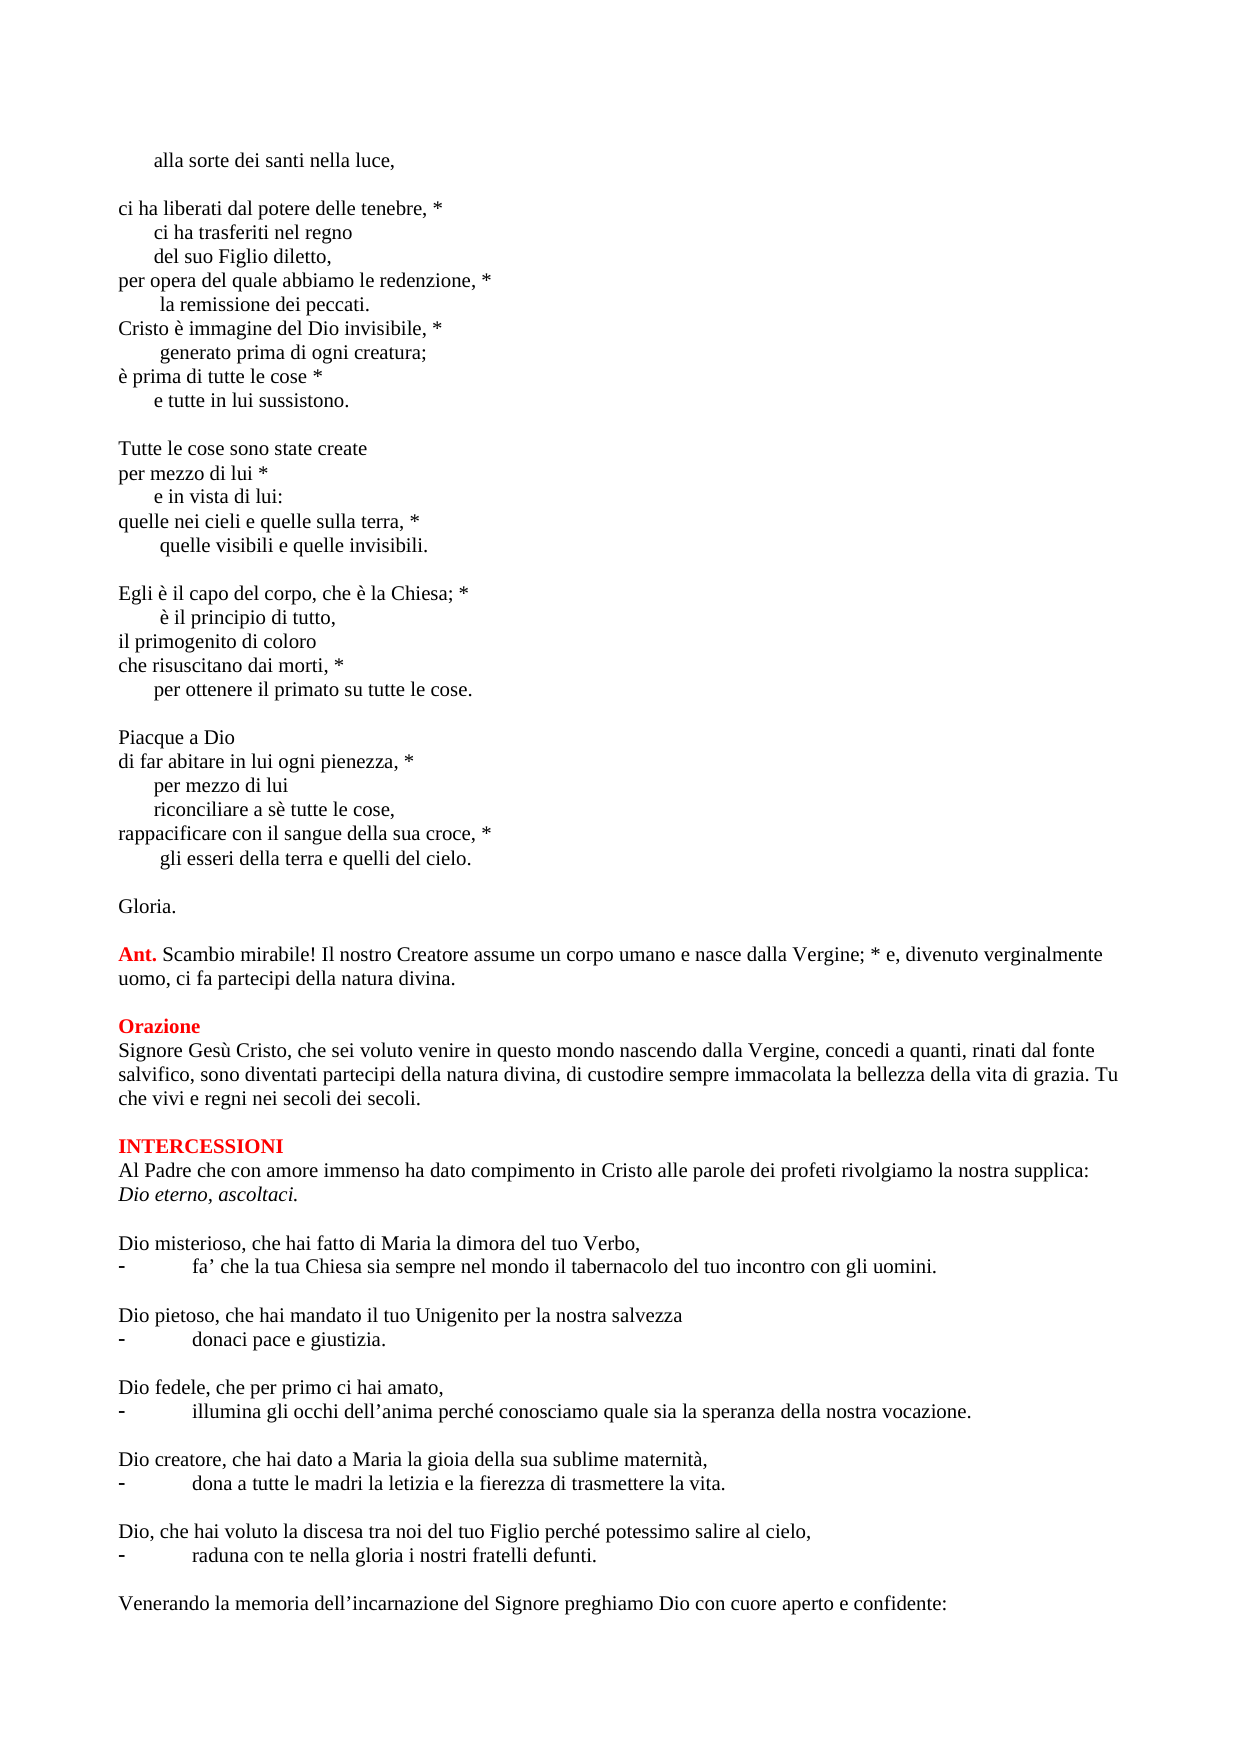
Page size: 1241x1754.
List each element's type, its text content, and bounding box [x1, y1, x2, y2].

list dona a tutte le madri la letizia e la fierezza di trasmettere la vita. [118, 1471, 1122, 1495]
text per ottenere il primato su tutte le cose. [118, 677, 1122, 701]
text per mezzo di lui * [118, 460, 1122, 484]
text di far abitare in lui ogni pienezza, * [118, 749, 1122, 773]
text è prima di tutte le cose * [118, 364, 1122, 388]
list illumina gli occhi dell’anima perché conosciamo quale sia la speranza della nostra vocazione. [118, 1399, 1122, 1423]
list Dio misterioso, che hai fatto di Maria la dimora del tuo Verbo, [118, 1230, 1122, 1254]
list Dio eterno, ascoltaci. [118, 1182, 1122, 1206]
text ci ha liberati dal potere delle tenebre, * [118, 196, 1122, 220]
text è il principio di tutto, [118, 605, 1122, 629]
list donaci pace e giustizia. [118, 1327, 1122, 1351]
text generato prima di ogni creatura; [118, 340, 1122, 364]
text del suo Figlio diletto, [118, 244, 1122, 268]
text ci ha trasferiti nel regno [118, 220, 1122, 244]
text Piacque a Dio [118, 725, 1122, 749]
list Dio fedele, che per primo ci hai amato, [118, 1375, 1122, 1399]
list fa’ che la tua Chiesa sia sempre nel mondo il tabernacolo del tuo incontro con gli uomini. [118, 1254, 1122, 1278]
text la remissione dei peccati. [118, 292, 1122, 316]
list Dio, che hai voluto la discesa tra noi del tuo Figlio perché potessimo salire al cielo, [118, 1519, 1122, 1543]
text per opera del quale abbiamo le redenzione, * [118, 268, 1122, 292]
text Signore Gesù Cristo, che sei voluto venire in questo mondo nascendo dalla Vergine, concedi a quanti, rinati dal fonte salvifico, sono diventati partecipi della natura divina, di custodire sempre immacolata la bellezza della vita di grazia. Tu che vivi e regni nei secoli dei secoli. [118, 1038, 1122, 1110]
text Ant. Scambio mirabile! Il nostro Creatore assume un corpo umano e nasce dalla Vergine; * e, divenuto verginalmente uomo, ci fa partecipi della natura divina. [118, 942, 1122, 990]
text INTERCESSIONI [118, 1134, 1122, 1158]
text Tutte le cose sono state create [118, 436, 1122, 460]
text rappacificare con il sangue della sua croce, * [118, 821, 1122, 845]
text per mezzo di lui [118, 773, 1122, 797]
text gli esseri della terra e quelli del cielo. [118, 845, 1122, 869]
list Al Padre che con amore immenso ha dato compimento in Cristo alle parole dei profeti rivolgiamo la nostra supplica: [118, 1158, 1122, 1182]
text Cristo è immagine del Dio invisibile, * [118, 316, 1122, 340]
text Egli è il capo del corpo, che è la Chiesa; * [118, 581, 1122, 605]
text Orazione [118, 1014, 1122, 1038]
text quelle visibili e quelle invisibili. [118, 533, 1122, 557]
list Dio creatore, che hai dato a Maria la gioia della sua sublime maternità, [118, 1447, 1122, 1471]
text quelle nei cieli e quelle sulla terra, * [118, 508, 1122, 533]
text riconciliare a sè tutte le cose, [118, 797, 1122, 821]
text e in vista di lui: [118, 484, 1122, 508]
text alla sorte dei santi nella luce, [118, 148, 1122, 172]
text e tutte in lui sussistono. [118, 388, 1122, 412]
text che risuscitano dai morti, * [118, 653, 1122, 677]
list raduna con te nella gloria i nostri fratelli defunti. [118, 1543, 1122, 1567]
text Gloria. [118, 893, 1122, 918]
list Dio pietoso, che hai mandato il tuo Unigenito per la nostra salvezza [118, 1303, 1122, 1327]
text Venerando la memoria dell’incarnazione del Signore preghiamo Dio con cuore aperto e confidente: [118, 1591, 1122, 1615]
text il primogenito di coloro [118, 629, 1122, 653]
